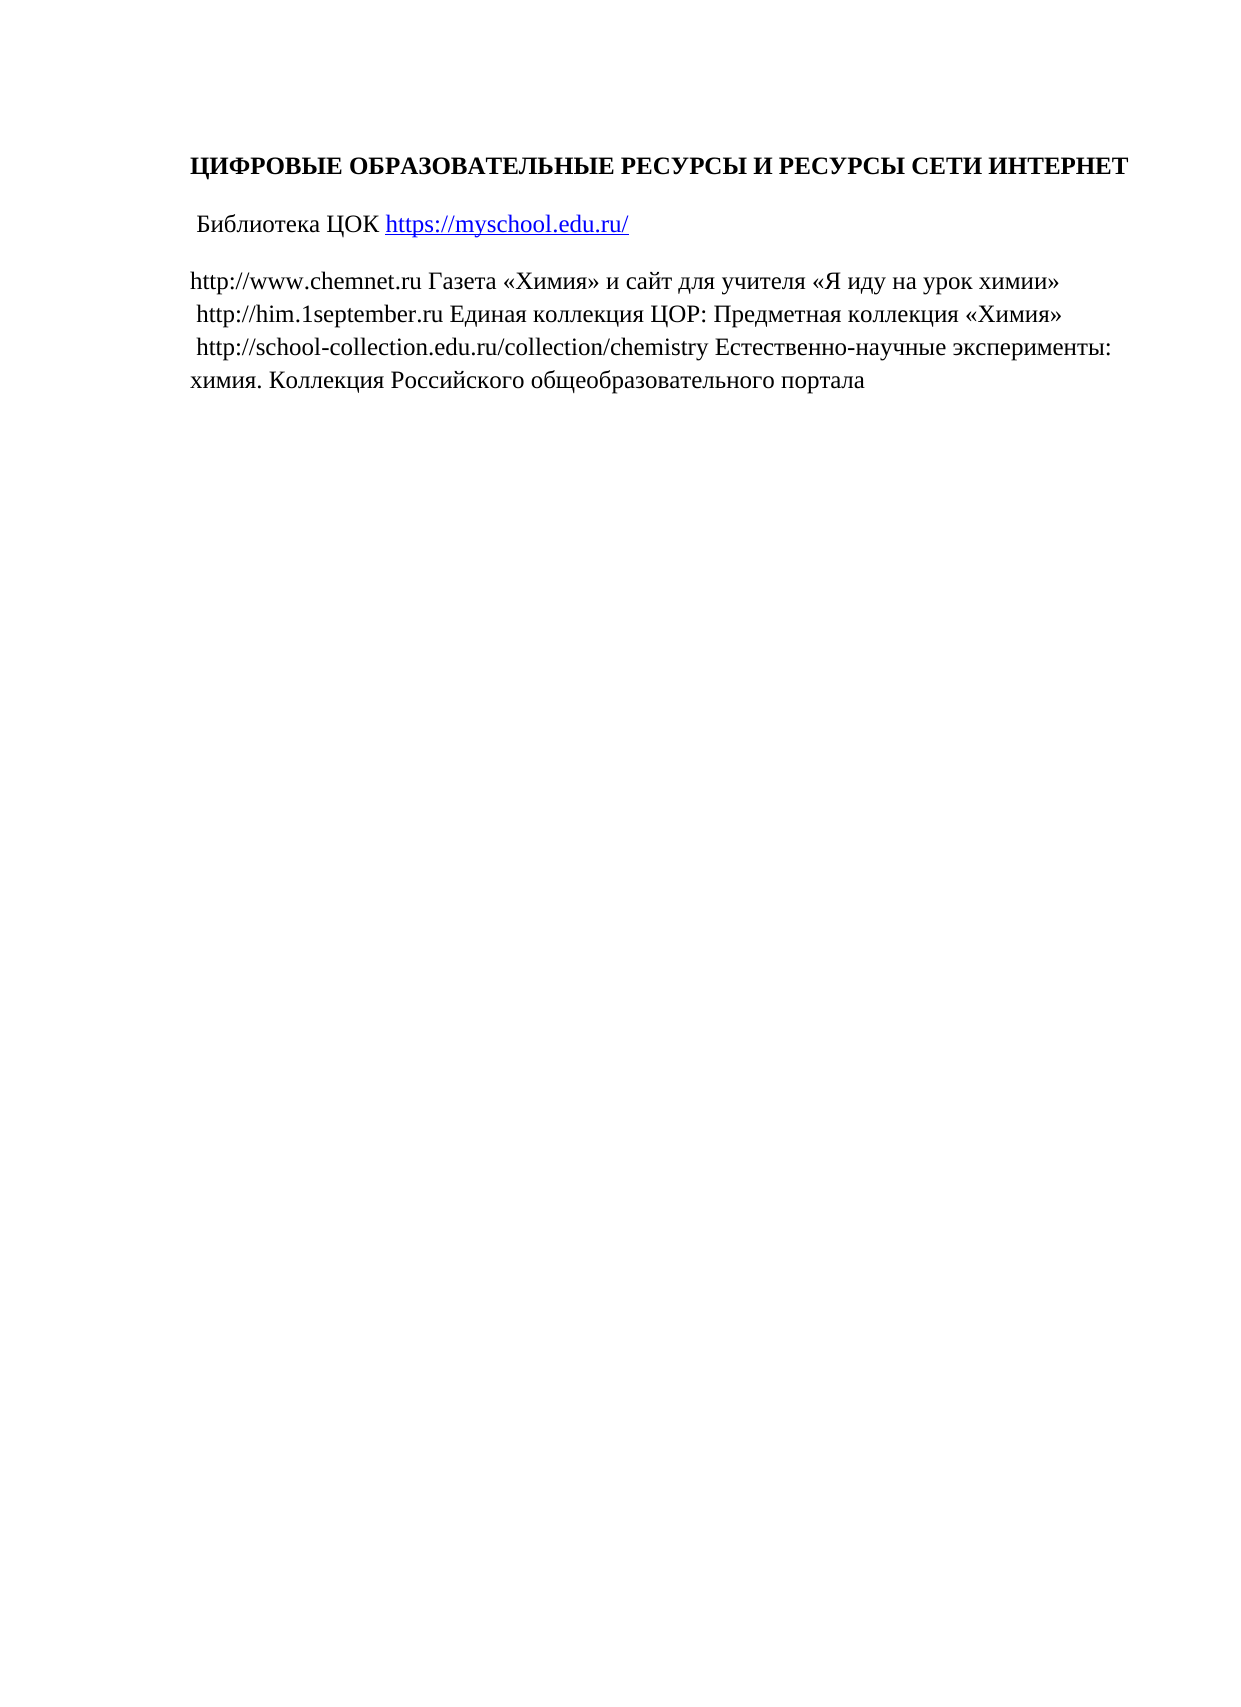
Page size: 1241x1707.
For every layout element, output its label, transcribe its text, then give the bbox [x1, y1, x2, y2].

text ​​‌ Библиотека ЦОК https://myschool.edu.ru/ [190, 209, 1152, 237]
text http://www.chemnet.ru Газета «Химия» и сайт для учителя «Я иду на урок химии» http://him.1september.ru Единая коллекция ЦОР: Предметная коллекция «Химия» http://school-collection.edu.ru/collection/chemistry Естественно-научные эксперименты: химия. Коллекция Российского общеобразовательного портала [190, 266, 1152, 394]
text ЦИФРОВЫЕ ОБРАЗОВАТЕЛЬНЫЕ РЕСУРСЫ И РЕСУРСЫ СЕТИ ИНТЕРНЕТ [190, 151, 1152, 180]
